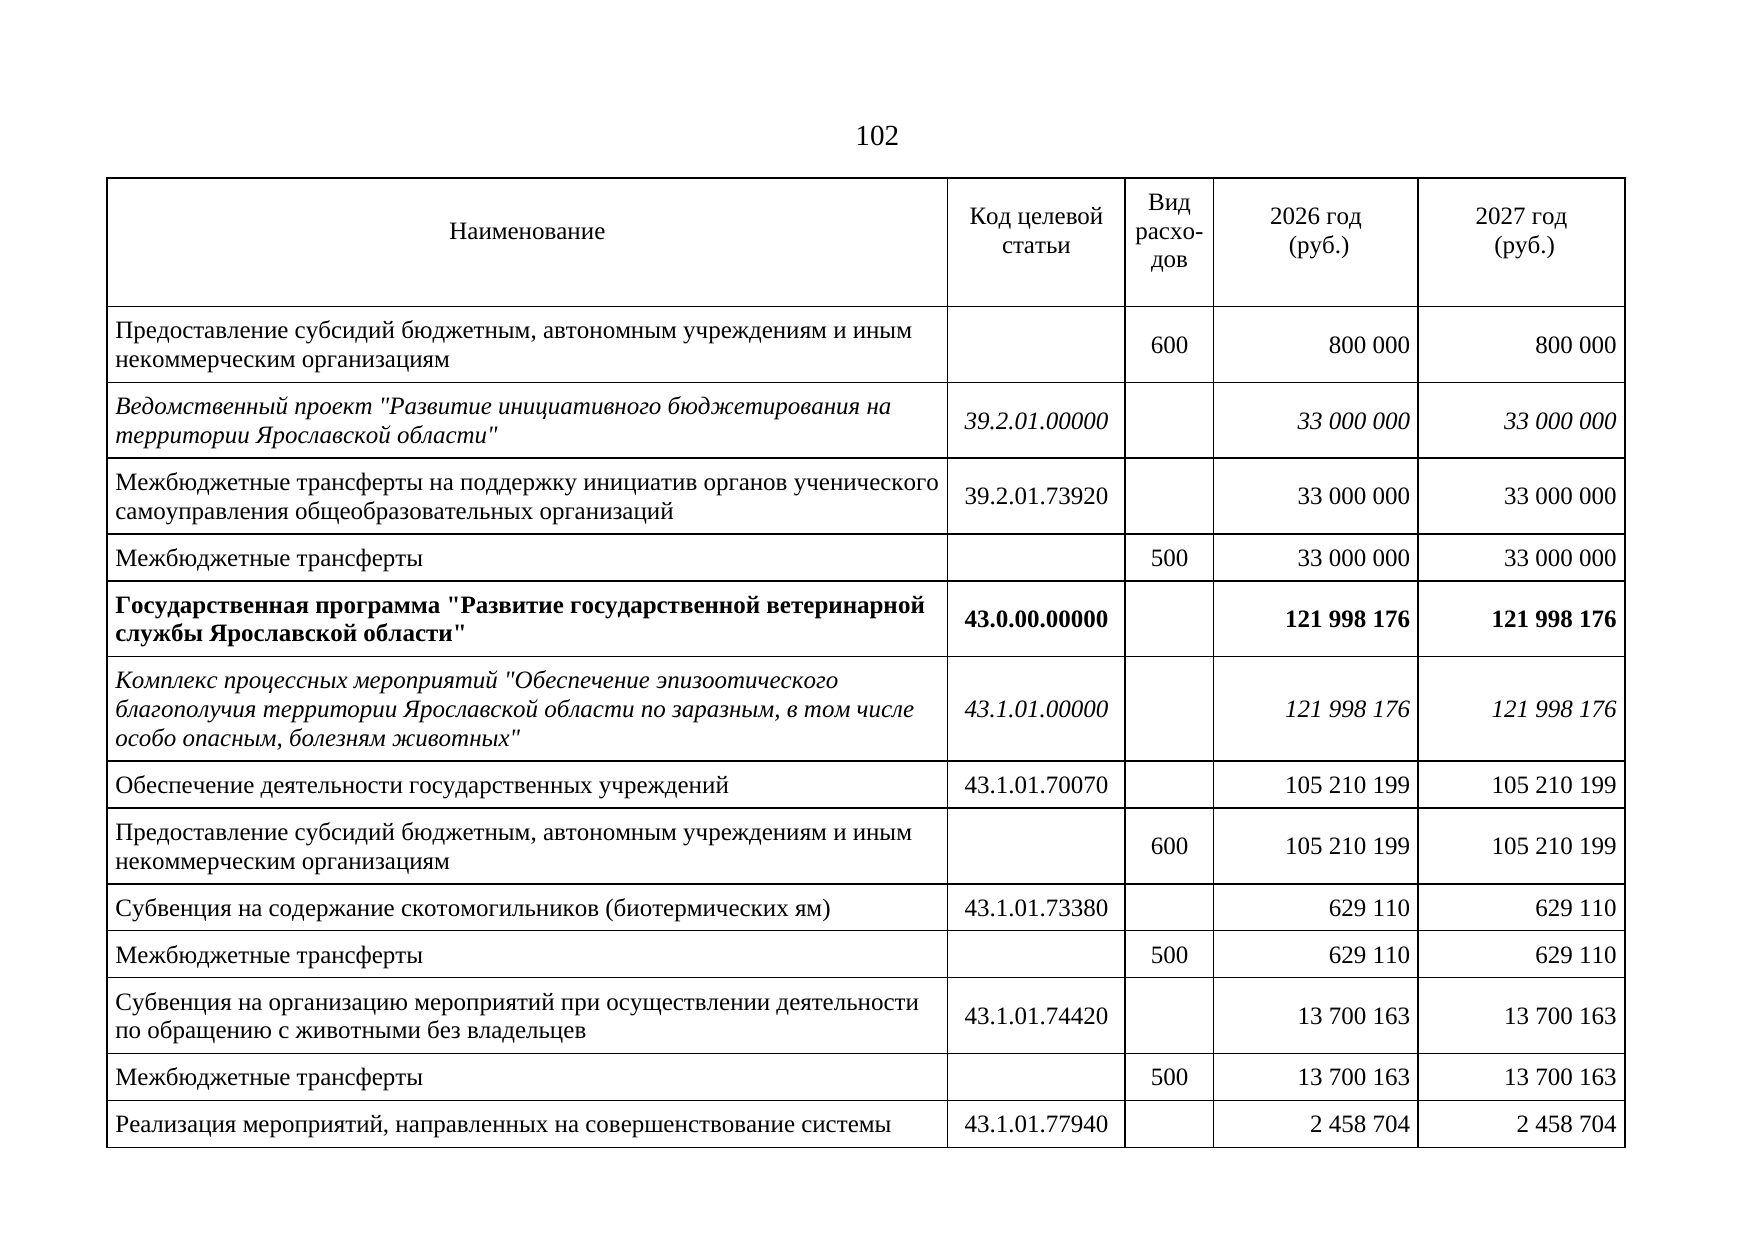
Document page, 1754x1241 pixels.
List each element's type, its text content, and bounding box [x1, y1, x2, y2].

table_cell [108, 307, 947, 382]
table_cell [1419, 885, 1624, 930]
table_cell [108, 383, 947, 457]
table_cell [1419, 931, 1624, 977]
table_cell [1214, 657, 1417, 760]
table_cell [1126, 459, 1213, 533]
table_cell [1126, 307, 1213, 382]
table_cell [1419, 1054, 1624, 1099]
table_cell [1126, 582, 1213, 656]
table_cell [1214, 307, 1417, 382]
table_header Код целевой статьи [948, 179, 1124, 306]
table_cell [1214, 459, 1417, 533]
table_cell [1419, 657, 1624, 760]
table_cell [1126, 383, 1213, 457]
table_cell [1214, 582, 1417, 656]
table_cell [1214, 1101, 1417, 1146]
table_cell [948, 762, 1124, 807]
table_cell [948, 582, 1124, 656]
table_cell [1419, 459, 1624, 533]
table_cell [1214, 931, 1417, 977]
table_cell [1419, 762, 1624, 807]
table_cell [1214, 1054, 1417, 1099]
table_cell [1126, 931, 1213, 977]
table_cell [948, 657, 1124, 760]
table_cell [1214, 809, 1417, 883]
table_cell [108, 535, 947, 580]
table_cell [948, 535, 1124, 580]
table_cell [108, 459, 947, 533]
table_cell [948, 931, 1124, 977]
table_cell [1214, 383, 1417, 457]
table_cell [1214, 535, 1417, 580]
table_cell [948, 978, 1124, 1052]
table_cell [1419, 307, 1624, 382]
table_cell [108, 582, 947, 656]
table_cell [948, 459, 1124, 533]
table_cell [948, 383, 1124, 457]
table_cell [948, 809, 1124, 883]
table_header Наименование [108, 179, 947, 306]
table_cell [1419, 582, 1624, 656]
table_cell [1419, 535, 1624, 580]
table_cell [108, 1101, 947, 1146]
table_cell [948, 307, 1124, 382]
table_header 2027 год (руб.) [1419, 179, 1624, 306]
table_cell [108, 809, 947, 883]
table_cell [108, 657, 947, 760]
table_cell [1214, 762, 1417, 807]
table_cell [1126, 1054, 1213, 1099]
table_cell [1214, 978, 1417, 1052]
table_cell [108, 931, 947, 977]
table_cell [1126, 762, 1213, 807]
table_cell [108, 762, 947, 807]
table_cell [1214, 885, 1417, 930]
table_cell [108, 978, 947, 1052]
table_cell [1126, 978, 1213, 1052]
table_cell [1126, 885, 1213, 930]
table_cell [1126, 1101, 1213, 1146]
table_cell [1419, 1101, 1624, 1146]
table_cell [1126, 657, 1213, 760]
table_header 2026 год (руб.) [1214, 179, 1417, 306]
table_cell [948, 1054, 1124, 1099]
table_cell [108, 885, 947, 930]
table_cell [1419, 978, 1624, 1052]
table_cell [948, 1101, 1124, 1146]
table_header Вид расхо-дов [1126, 179, 1213, 306]
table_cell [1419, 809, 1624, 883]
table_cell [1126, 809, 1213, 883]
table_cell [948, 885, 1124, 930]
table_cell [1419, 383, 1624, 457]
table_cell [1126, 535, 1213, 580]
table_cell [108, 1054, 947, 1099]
